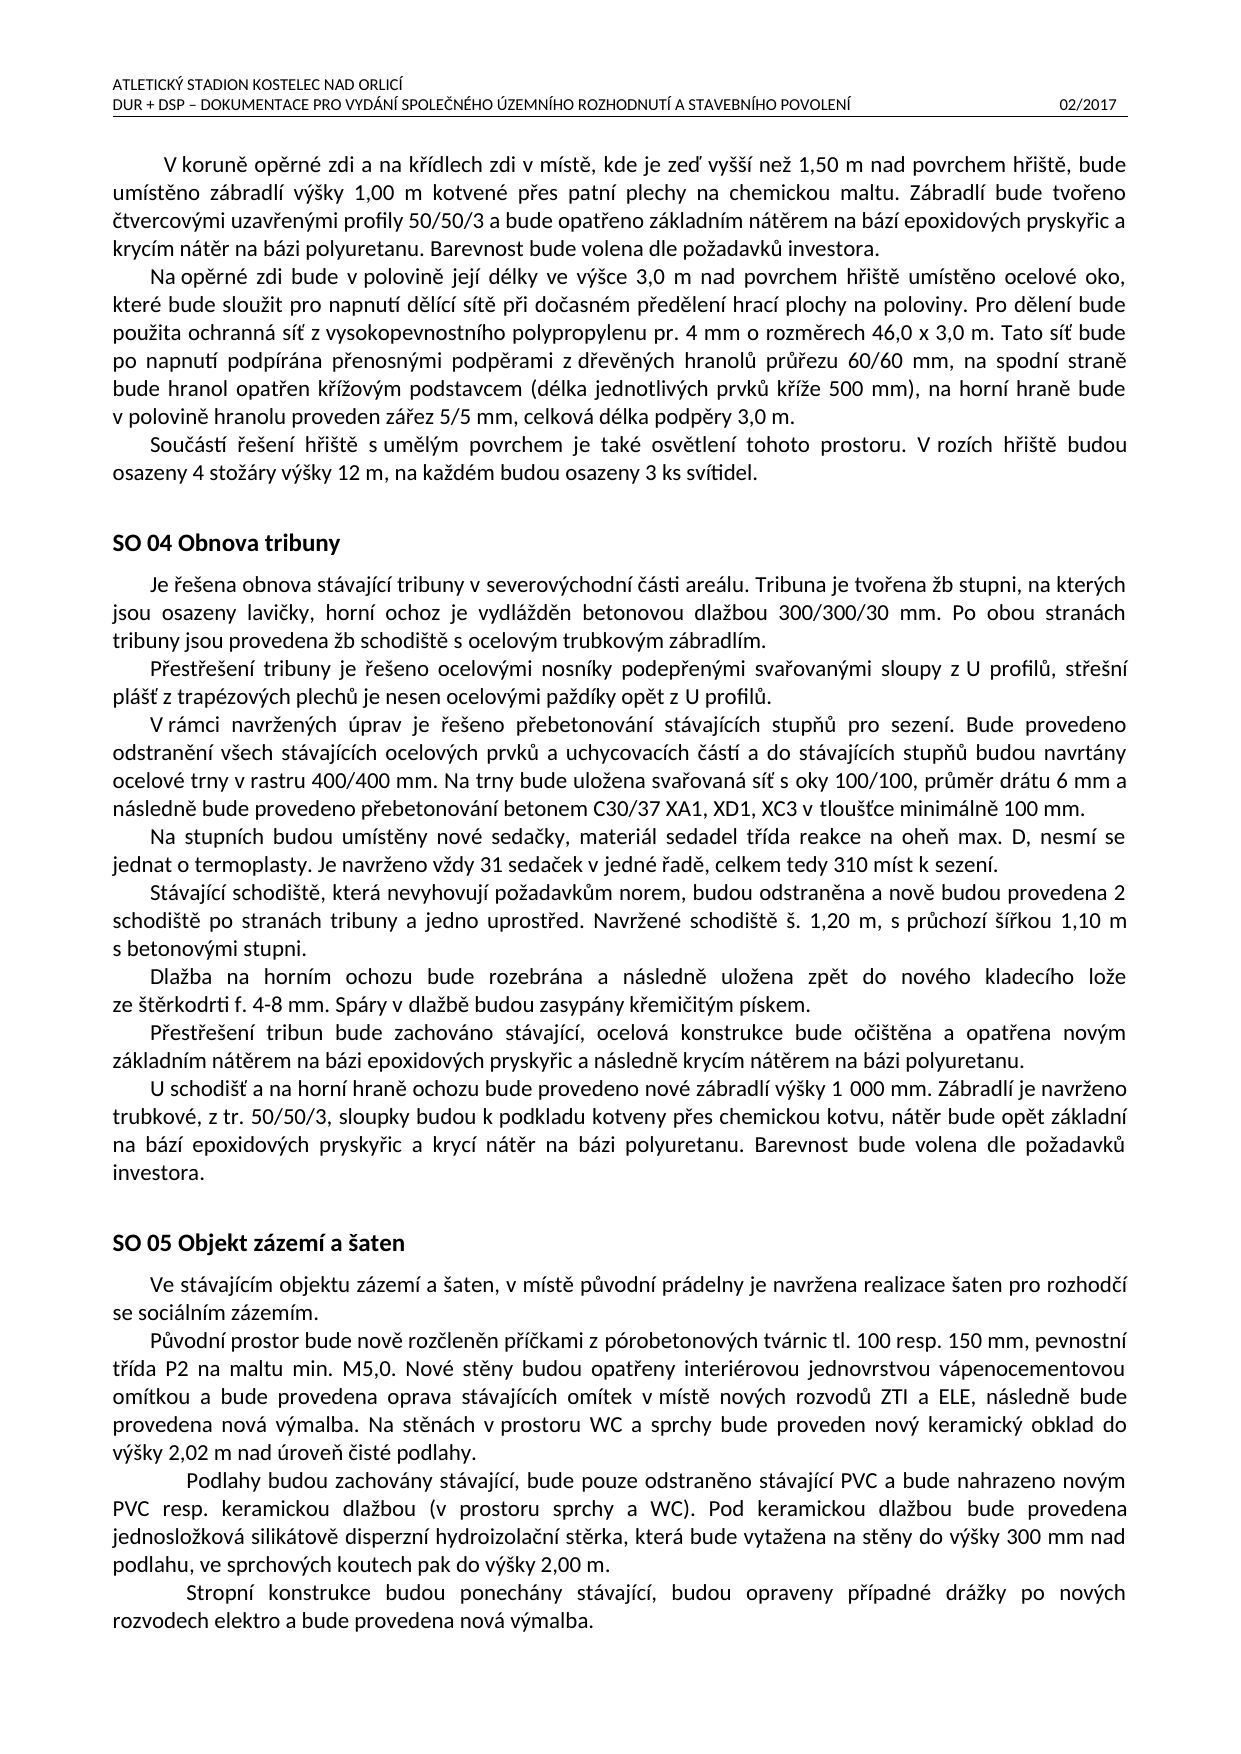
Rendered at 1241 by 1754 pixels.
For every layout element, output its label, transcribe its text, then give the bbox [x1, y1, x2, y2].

text Na opěrné zdi bude v polovině její délky ve výšce 3,0 m nad povrchem hřiště umístěno ocelové oko, které bude sloužit pro napnutí dělící sítě při dočasném předělení hrací plochy na poloviny. Pro dělení bude použita ochranná síť z vysokopevnostního polypropylenu pr. 4 mm o rozměrech 46,0 x 3,0 m. Tato síť bude po napnutí podpírána přenosnými podpěrami z dřevěných hranolů průřezu 60/60 mm, na spodní straně bude hranol opatřen křížovým podstavcem (délka jednotlivých prvků kříže 500 mm), na horní hraně bude v polovině hranolu proveden zářez 5/5 mm, celková délka podpěry 3,0 m. [112, 262, 1128, 430]
text Na stupních budou umístěny nové sedačky, materiál sedadel třída reakce na oheň max. D, nesmí se jednat o termoplasty. Je navrženo vždy 31 sedaček v jedné řadě, celkem tedy 310 míst k sezení. [112, 822, 1128, 878]
text Součástí řešení hřiště s umělým povrchem je také osvětlení tohoto prostoru. V rozích hřiště budou osazeny 4 stožáry výšky 12 m, na každém budou osazeny 3 ks svítidel. [112, 430, 1128, 486]
text Stávající schodiště, která nevyhovují požadavkům norem, budou odstraněna a nově budou provedena 2 schodiště po stranách tribuny a jedno uprostřed. Navržené schodiště š. 1,20 m, s průchozí šířkou 1,10 m s betonovými stupni. [112, 878, 1128, 962]
text Dlažba na horním ochozu bude rozebrána a následně uložena zpět do nového kladecího lože ze štěrkodrti f. 4-8 mm. Spáry v dlažbě budou zasypány křemičitým pískem. [112, 962, 1128, 1018]
text Původní prostor bude nově rozčleněn příčkami z pórobetonových tvárnic tl. 100 resp. 150 mm, pevnostní třída P2 na maltu min. M5,0. Nové stěny budou opatřeny interiérovou jednovrstvou vápenocementovou omítkou a bude provedena oprava stávajících omítek v místě nových rozvodů ZTI a ELE, následně bude provedena nová výmalba. Na stěnách v prostoru WC a sprchy bude proveden nový keramický obklad do výšky 2,02 m nad úroveň čisté podlahy. [112, 1326, 1128, 1466]
text Podlahy budou zachovány stávající, bude pouze odstraněno stávající PVC a bude nahrazeno novým PVC resp. keramickou dlažbou (v prostoru sprchy a WC). Pod keramickou dlažbou bude provedena jednosložková silikátově disperzní hydroizolační stěrka, která bude vytažena na stěny do výšky 300 mm nad podlahu, ve sprchových koutech pak do výšky 2,00 m. [112, 1466, 1128, 1578]
text Ve stávajícím objektu zázemí a šaten, v místě původní prádelny je navržena realizace šaten pro rozhodčí se sociálním zázemím. [112, 1270, 1128, 1326]
text Přestřešení tribuny je řešeno ocelovými nosníky podepřenými svařovanými sloupy z U profilů, střešní plášť z trapézových plechů je nesen ocelovými paždíky opět z U profilů. [112, 654, 1128, 710]
text Je řešena obnova stávající tribuny v severovýchodní části areálu. Tribuna je tvořena žb stupni, na kterých jsou osazeny lavičky, horní ochoz je vydlážděn betonovou dlažbou 300/300/30 mm. Po obou stranách tribuny jsou provedena žb schodiště s ocelovým trubkovým zábradlím. [112, 570, 1128, 654]
subtitle SO 04 Obnova tribuny [112, 527, 1128, 557]
text U schodišť a na horní hraně ochozu bude provedeno nové zábradlí výšky 1 000 mm. Zábradlí je navrženo trubkové, z tr. 50/50/3, sloupky budou k podkladu kotveny přes chemickou kotvu, nátěr bude opět základní na bází epoxidových pryskyřic a krycí nátěr na bázi polyuretanu. Barevnost bude volena dle požadavků investora. [112, 1074, 1128, 1186]
text V rámci navržených úprav je řešeno přebetonování stávajících stupňů pro sezení. Bude provedeno odstranění všech stávajících ocelových prvků a uchycovacích částí a do stávajících stupňů budou navrtány ocelové trny v rastru 400/400 mm. Na trny bude uložena svařovaná síť s oky 100/100, průměr drátu 6 mm a následně bude provedeno přebetonování betonem C30/37 XA1, XD1, XC3 v tloušťce minimálně 100 mm. [112, 710, 1128, 822]
text V koruně opěrné zdi a na křídlech zdi v místě, kde je zeď vyšší než 1,50 m nad povrchem hřiště, bude umístěno zábradlí výšky 1,00 m kotvené přes patní plechy na chemickou maltu. Zábradlí bude tvořeno čtvercovými uzavřenými profily 50/50/3 a bude opatřeno základním nátěrem na bází epoxidových pryskyřic a krycím nátěr na bázi polyuretanu. Barevnost bude volena dle požadavků investora. [112, 150, 1128, 262]
text Přestřešení tribun bude zachováno stávající, ocelová konstrukce bude očištěna a opatřena novým základním nátěrem na bázi epoxidových pryskyřic a následně krycím nátěrem na bázi polyuretanu. [112, 1018, 1128, 1074]
text Stropní konstrukce budou ponechány stávající, budou opraveny případné drážky po nových rozvodech elektro a bude provedena nová výmalba. [112, 1578, 1128, 1634]
subtitle SO 05 Objekt zázemí a šaten [112, 1227, 1128, 1257]
